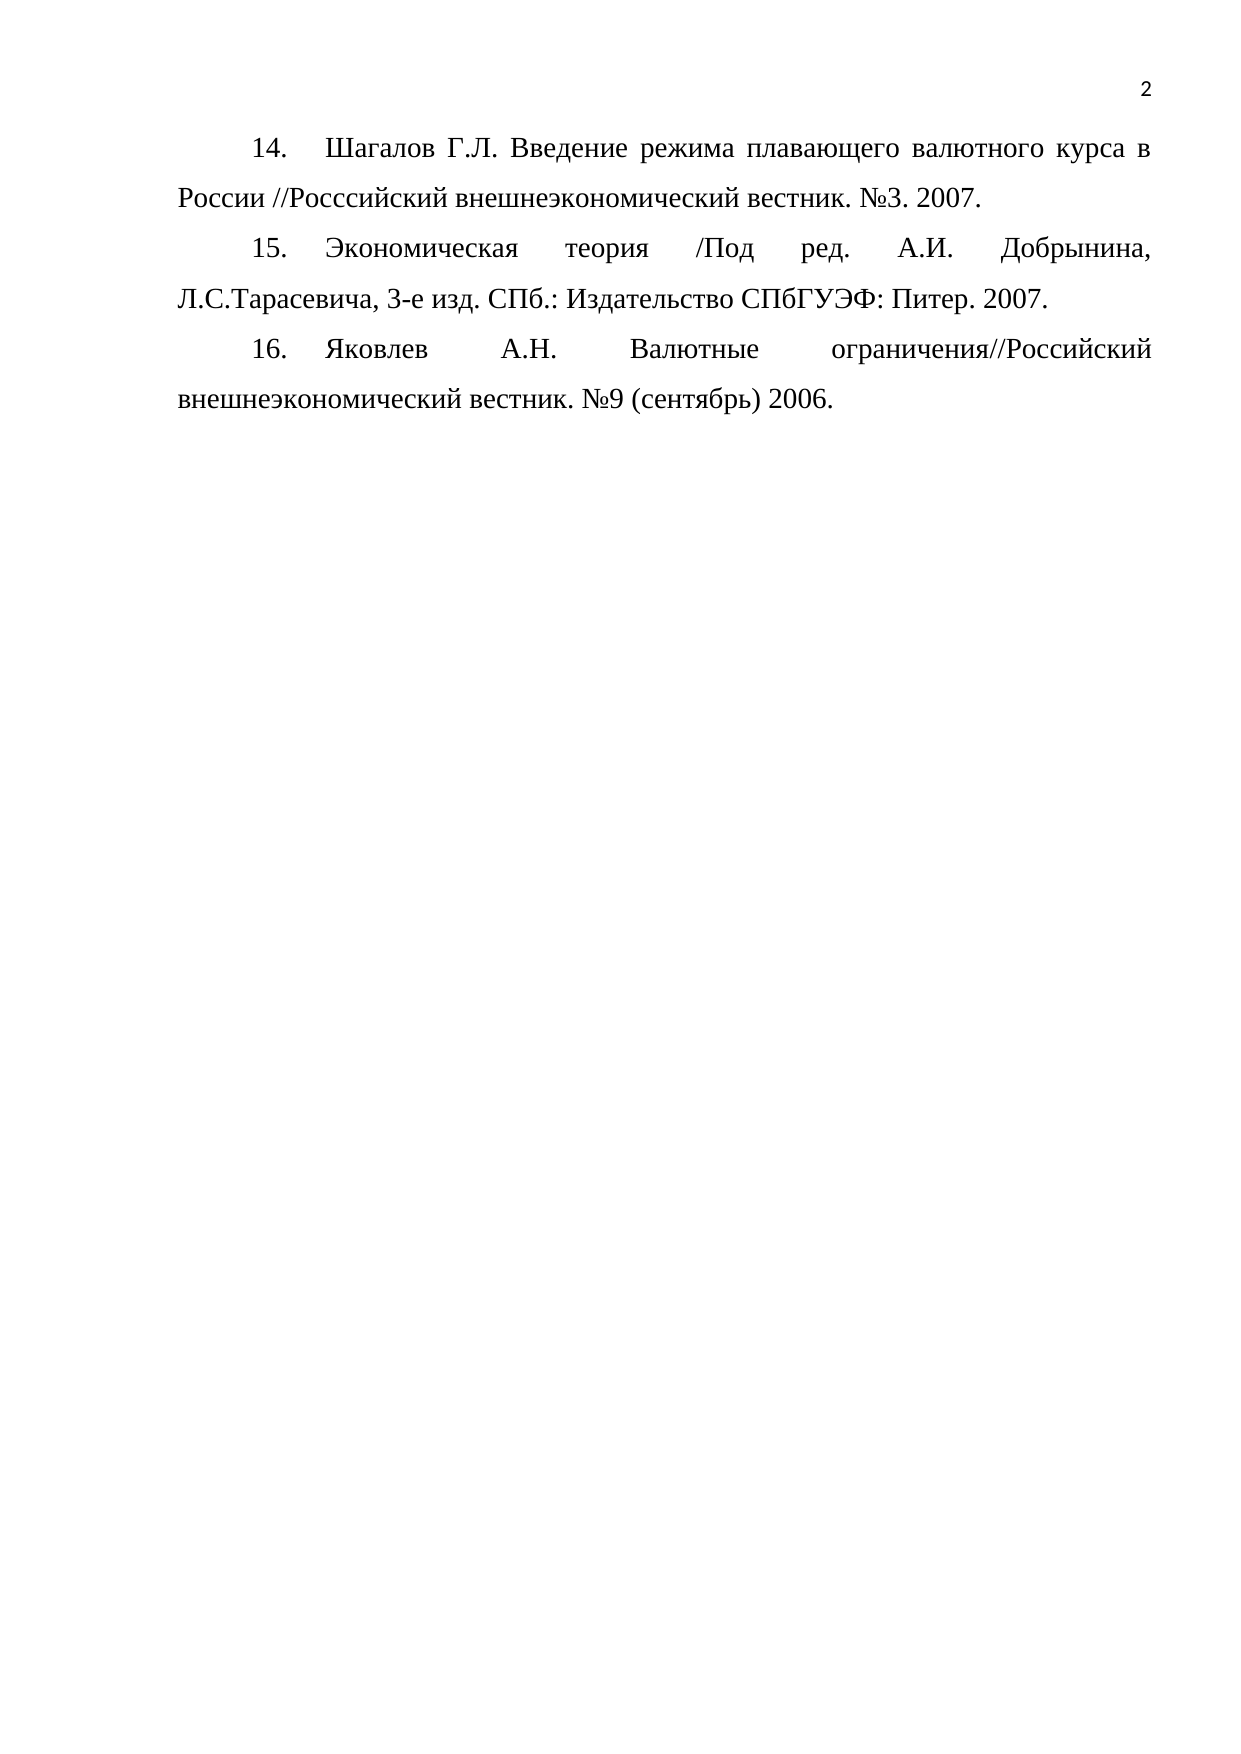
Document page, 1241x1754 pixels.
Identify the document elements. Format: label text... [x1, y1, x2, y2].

list Яковлев А.Н. Валютные ограничения//Российский внешнеэкономический вестник. №9 (сентябрь) 2006. [177, 331, 1152, 415]
list Экономическая теория /Под ред. А.И. Добрынина, Л.С.Тарасевича, 3-е изд. СПб.: Издательство СПбГУЭФ: Питер. 2007. [177, 231, 1152, 314]
list Шагалов Г.Л. Введение режима плавающего валютного курса в России //Росссийский внешнеэкономический вестник. №3. 2007. [177, 130, 1152, 214]
